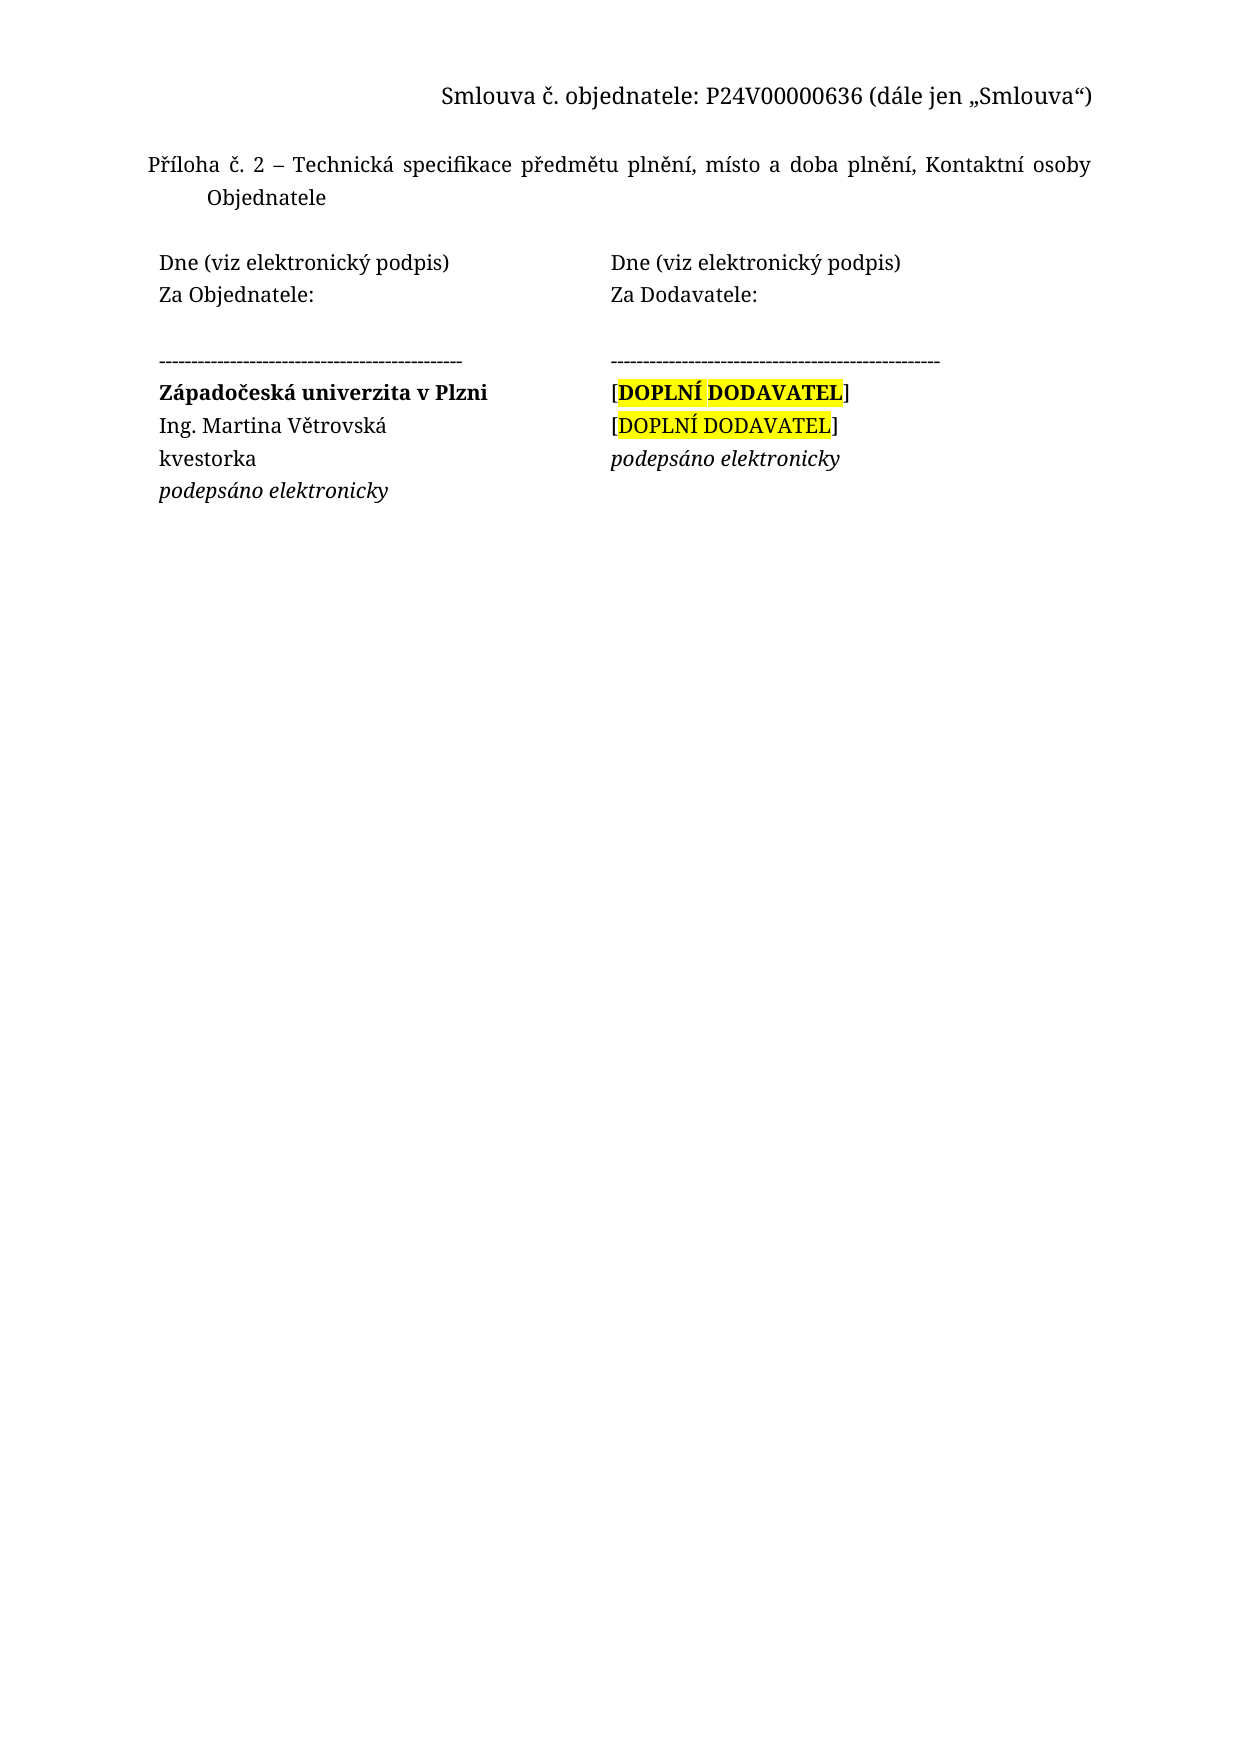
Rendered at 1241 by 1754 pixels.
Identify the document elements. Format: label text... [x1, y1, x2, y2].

text Příloha č. 2 – Technická specifikace předmětu plnění, místo a doba plnění, Kontaktní osoby Objednatele [148, 150, 1093, 211]
table_header Dne (viz elektronický podpis) Za Objednatele: ----------------------------------------------- Západočeská univerzita v Plzni Ing. Martina Větrovská kvestorka podepsáno elektronicky [148, 248, 599, 508]
table_header Dne (viz elektronický podpis) Za Dodavatele: --------------------------------------------------- [DOPLNÍ DODAVATEL] [DOPLNÍ DODAVATEL] podepsáno elektronicky [599, 248, 1051, 508]
